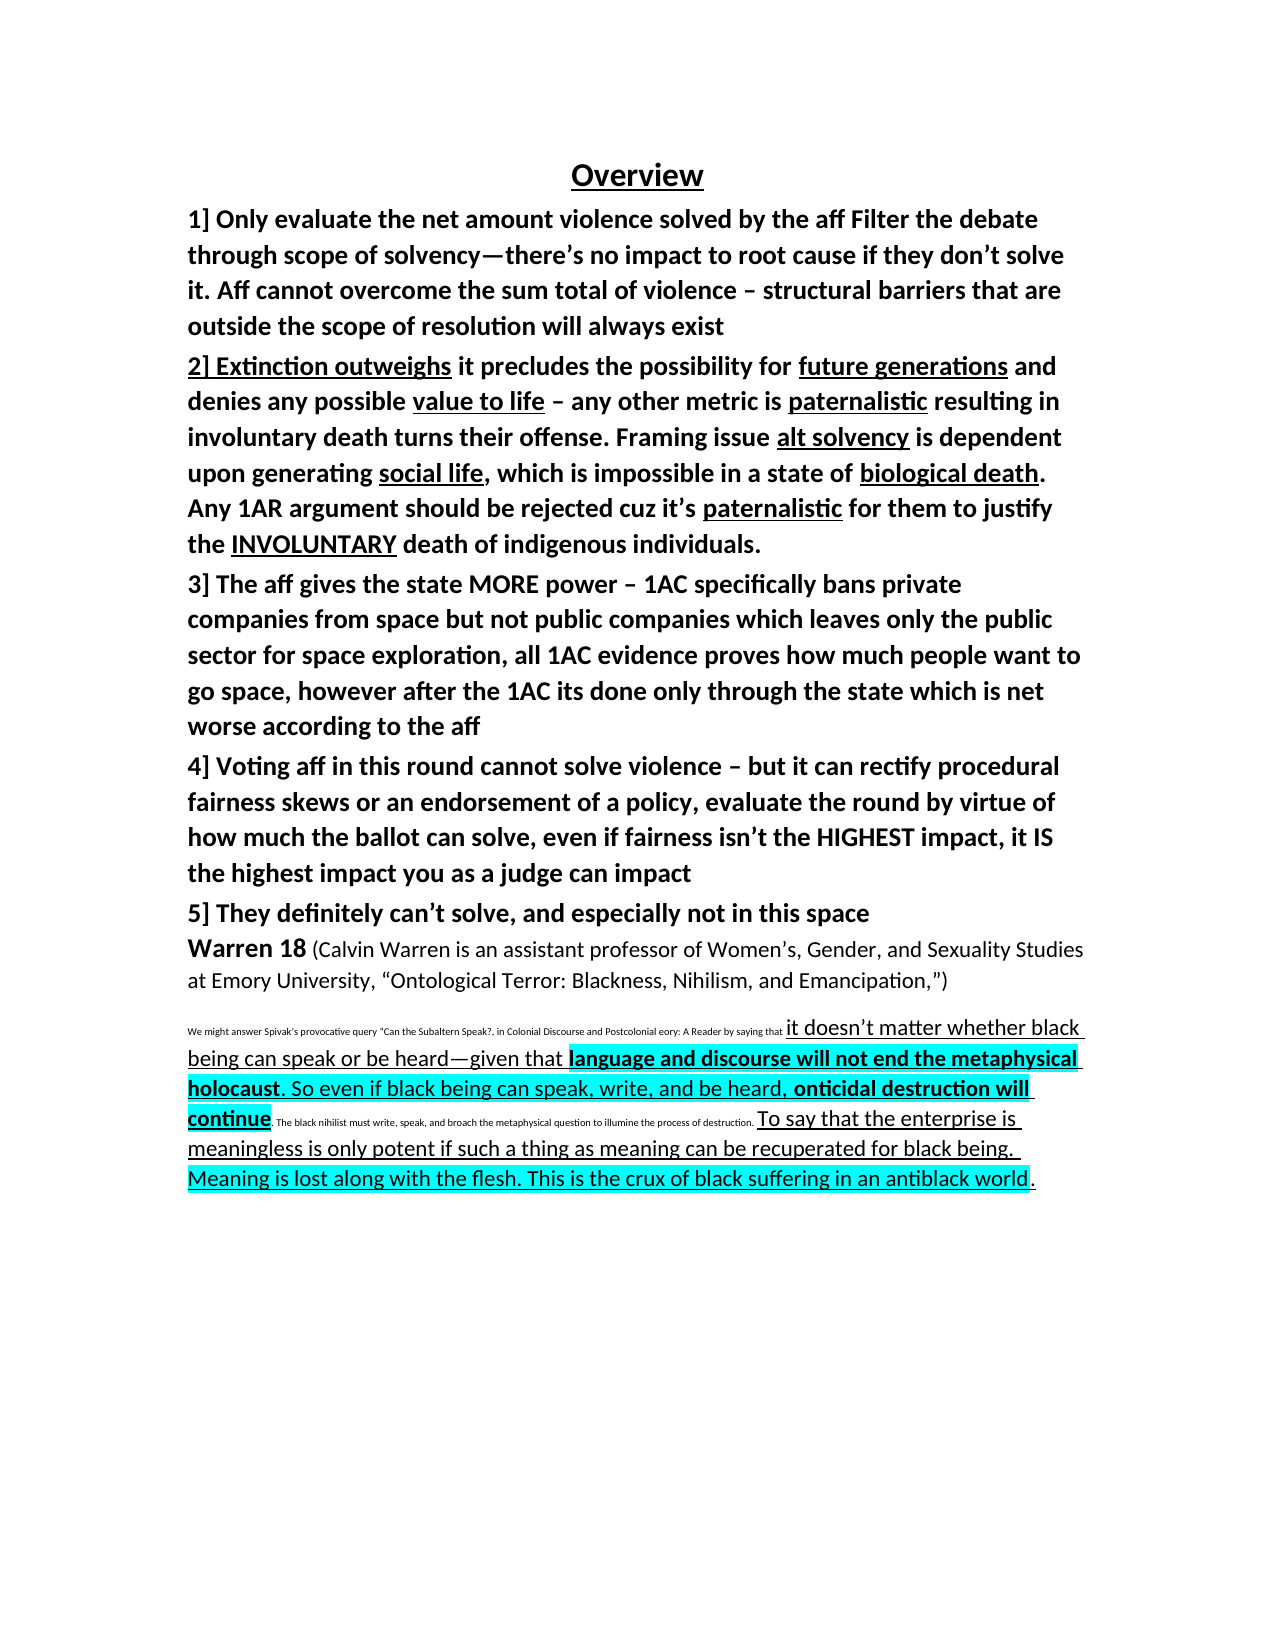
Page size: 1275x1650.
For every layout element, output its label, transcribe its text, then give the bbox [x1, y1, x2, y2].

subtitle 2] Extinction outweighs it precludes the possibility for future generations and denies any possible value to life – any other metric is paternalistic resulting in involuntary death turns their offense. Framing issue alt solvency is dependent upon generating social life, which is impossible in a state of biological death. Any 1AR argument should be rejected cuz it’s paternalistic for them to justify the INVOLUNTARY death of indigenous individuals. [187, 349, 1087, 560]
subtitle Overview [187, 154, 1087, 195]
subtitle 3] The aff gives the state MORE power – 1AC specifically bans private companies from space but not public companies which leaves only the public sector for space exploration, all 1AC evidence proves how much people want to go space, however after the 1AC its done only through the state which is net worse according to the aff [187, 567, 1087, 742]
subtitle 1] Only evaluate the net amount violence solved by the aff Filter the debate through scope of solvency—there’s no impact to root cause if they don’t solve it. Aff cannot overcome the sum total of violence – structural barriers that are outside the scope of resolution will always exist [187, 202, 1087, 342]
text We might answer Spivak’s provocative query “Can the Subaltern Speak?, in Colonial Discourse and Postcolonial eory: A Reader by saying that it doesn’t matter whether black being can speak or be heard—given that language and discourse will not end the metaphysical holocaust. So even if black being can speak, write, and be heard, onticidal destruction will continue. The black nihilist must write, speak, and broach the metaphysical question to illumine the process of destruction. To say that the enterprise is meaningless is only potent if such a thing as meaning can be recuperated for black being. Meaning is lost along with the flesh. This is the crux of black suffering in an antiblack world. [187, 1013, 1087, 1193]
subtitle 5] They definitely can’t solve, and especially not in this space [187, 896, 1087, 929]
text Warren 18 (Calvin Warren is an assistant professor of Women’s, Gender, and Sexuality Studies at Emory University, “Ontological Terror: Blackness, Nihilism, and Emancipation,”) [187, 931, 1087, 995]
subtitle 4] Voting aff in this round cannot solve violence – but it can rectify procedural fairness skews or an endorsement of a policy, evaluate the round by virtue of how much the ballot can solve, even if fairness isn’t the HIGHEST impact, it IS the highest impact you as a judge can impact [187, 749, 1087, 889]
